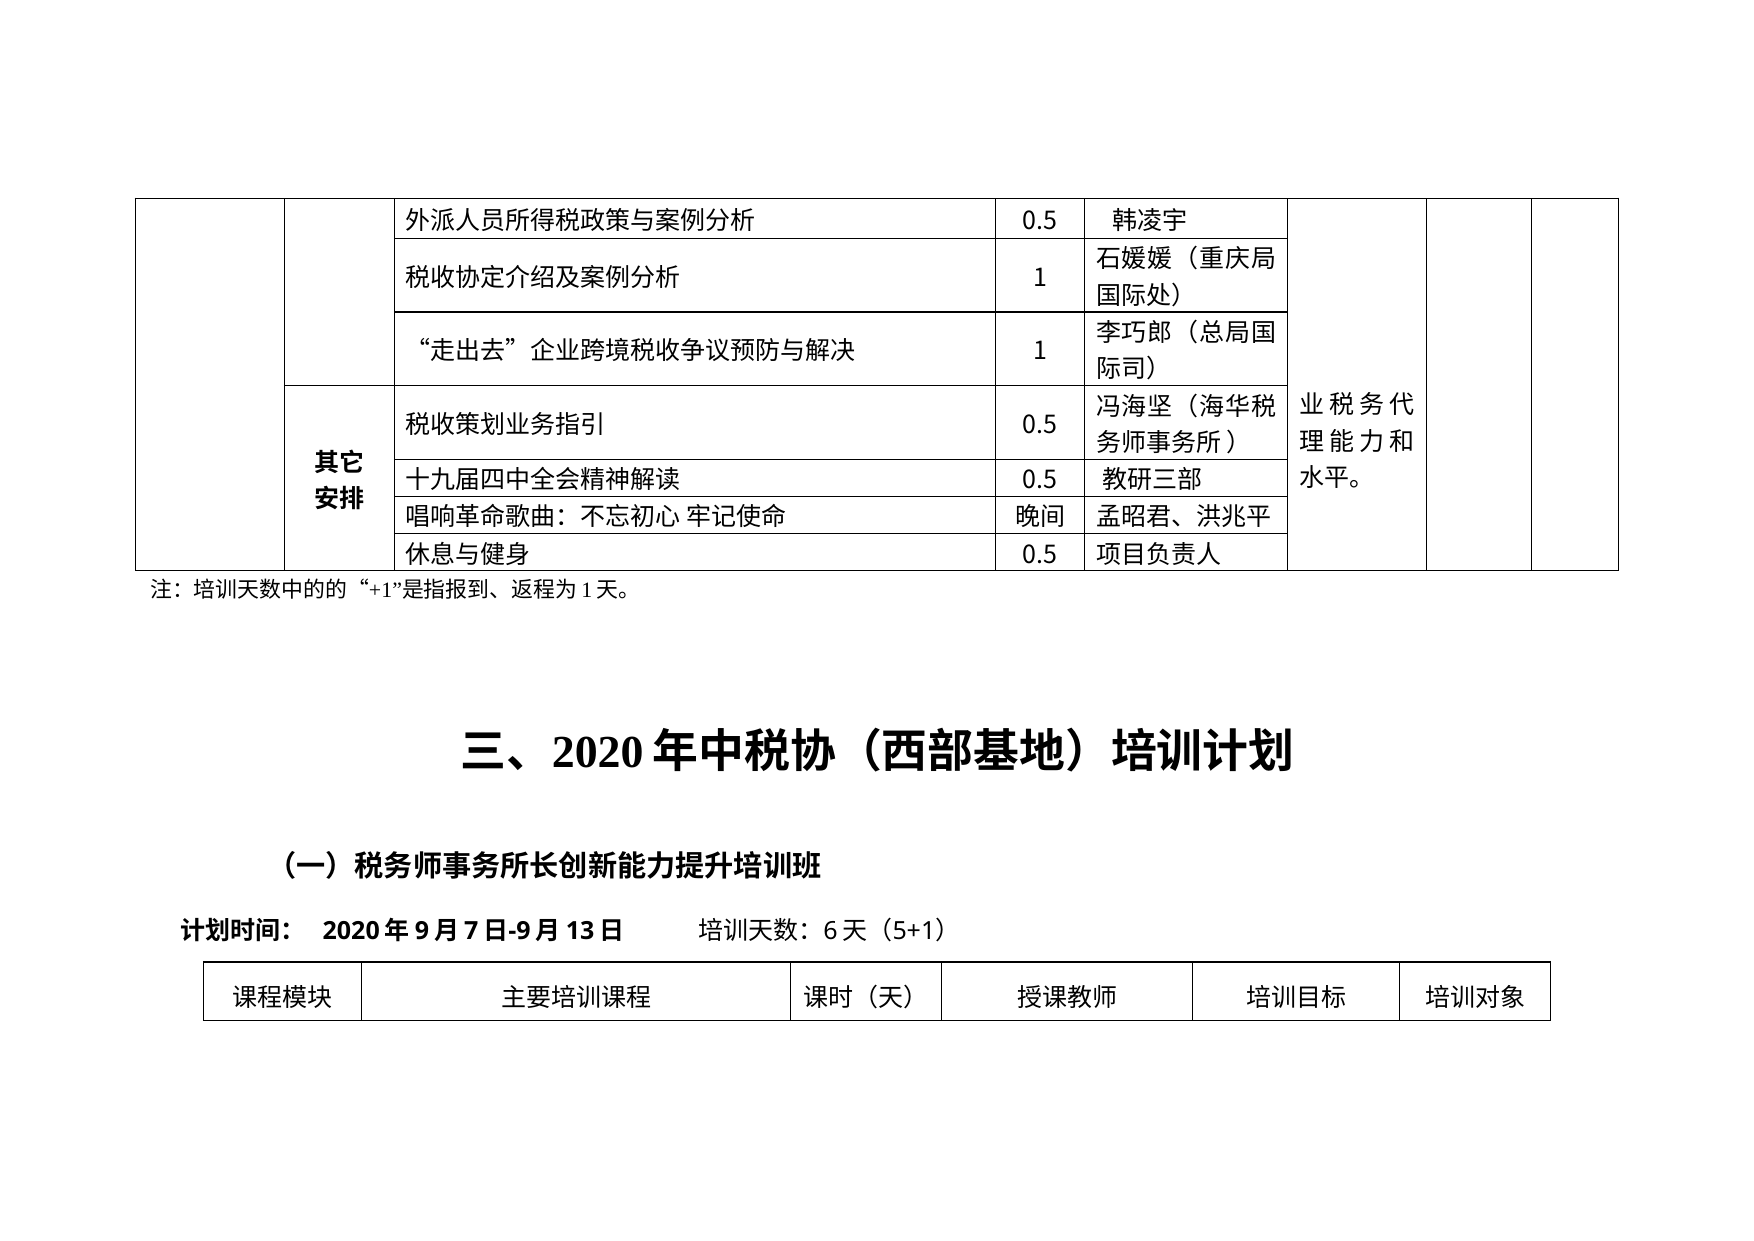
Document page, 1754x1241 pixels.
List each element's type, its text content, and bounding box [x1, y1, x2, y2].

text 注：培训天数中的的“+1”是指报到、返程为1天。 [150, 571, 1604, 604]
table_cell 教研三部 [1085, 460, 1287, 496]
table_header 课时（天） [791, 963, 941, 1020]
table_header 授课教师 [942, 963, 1192, 1020]
table_cell 0.5 [996, 460, 1084, 496]
table_cell 孟昭君、洪兆平 [1085, 497, 1287, 533]
table_cell 石媛媛（重庆局国际处） [1085, 239, 1287, 311]
table_cell 唱响革命歌曲：不忘初心 牢记使命 [395, 497, 995, 533]
table_cell 0.5 [996, 386, 1084, 458]
table_cell 税收策划业务指引 [395, 386, 995, 458]
table_cell 韩凌宇 [1085, 199, 1287, 238]
table_cell 税收协定介绍及案例分析 [395, 239, 995, 311]
list 计划时间： 2020年9月7日-9月13日 培训天数：6天（5+1） [150, 896, 1604, 961]
list （一）税务师事务所长创新能力提升培训班 [150, 831, 1604, 896]
table_cell “走出去”企业跨境税收争议预防与解决 [395, 313, 995, 385]
table_cell 1 [996, 239, 1084, 311]
table_header 培训对象 [1400, 963, 1550, 1020]
table_cell 休息与健身 [395, 534, 995, 570]
subtitle 三、2020年中税协（西部基地）培训计划 [150, 699, 1604, 796]
table_cell 李巧郎（总局国际司） [1085, 313, 1287, 385]
table_header 培训目标 [1193, 963, 1399, 1020]
table_cell 外派人员所得税政策与案例分析 [395, 199, 995, 238]
table_cell 0.5 [996, 199, 1084, 238]
table_cell 项目负责人 [1085, 534, 1287, 570]
table_cell 晚间 [996, 497, 1084, 533]
table_cell 0.5 [996, 534, 1084, 570]
table_header 主要培训课程 [362, 963, 790, 1020]
table_cell 其它 安排 [285, 386, 394, 570]
table_cell 冯海坚（海华税务师事务所 ） [1085, 386, 1287, 458]
table_cell 1 [996, 313, 1084, 385]
table_header 课程模块 [204, 963, 361, 1020]
table_cell 十九届四中全会精神解读 [395, 460, 995, 496]
